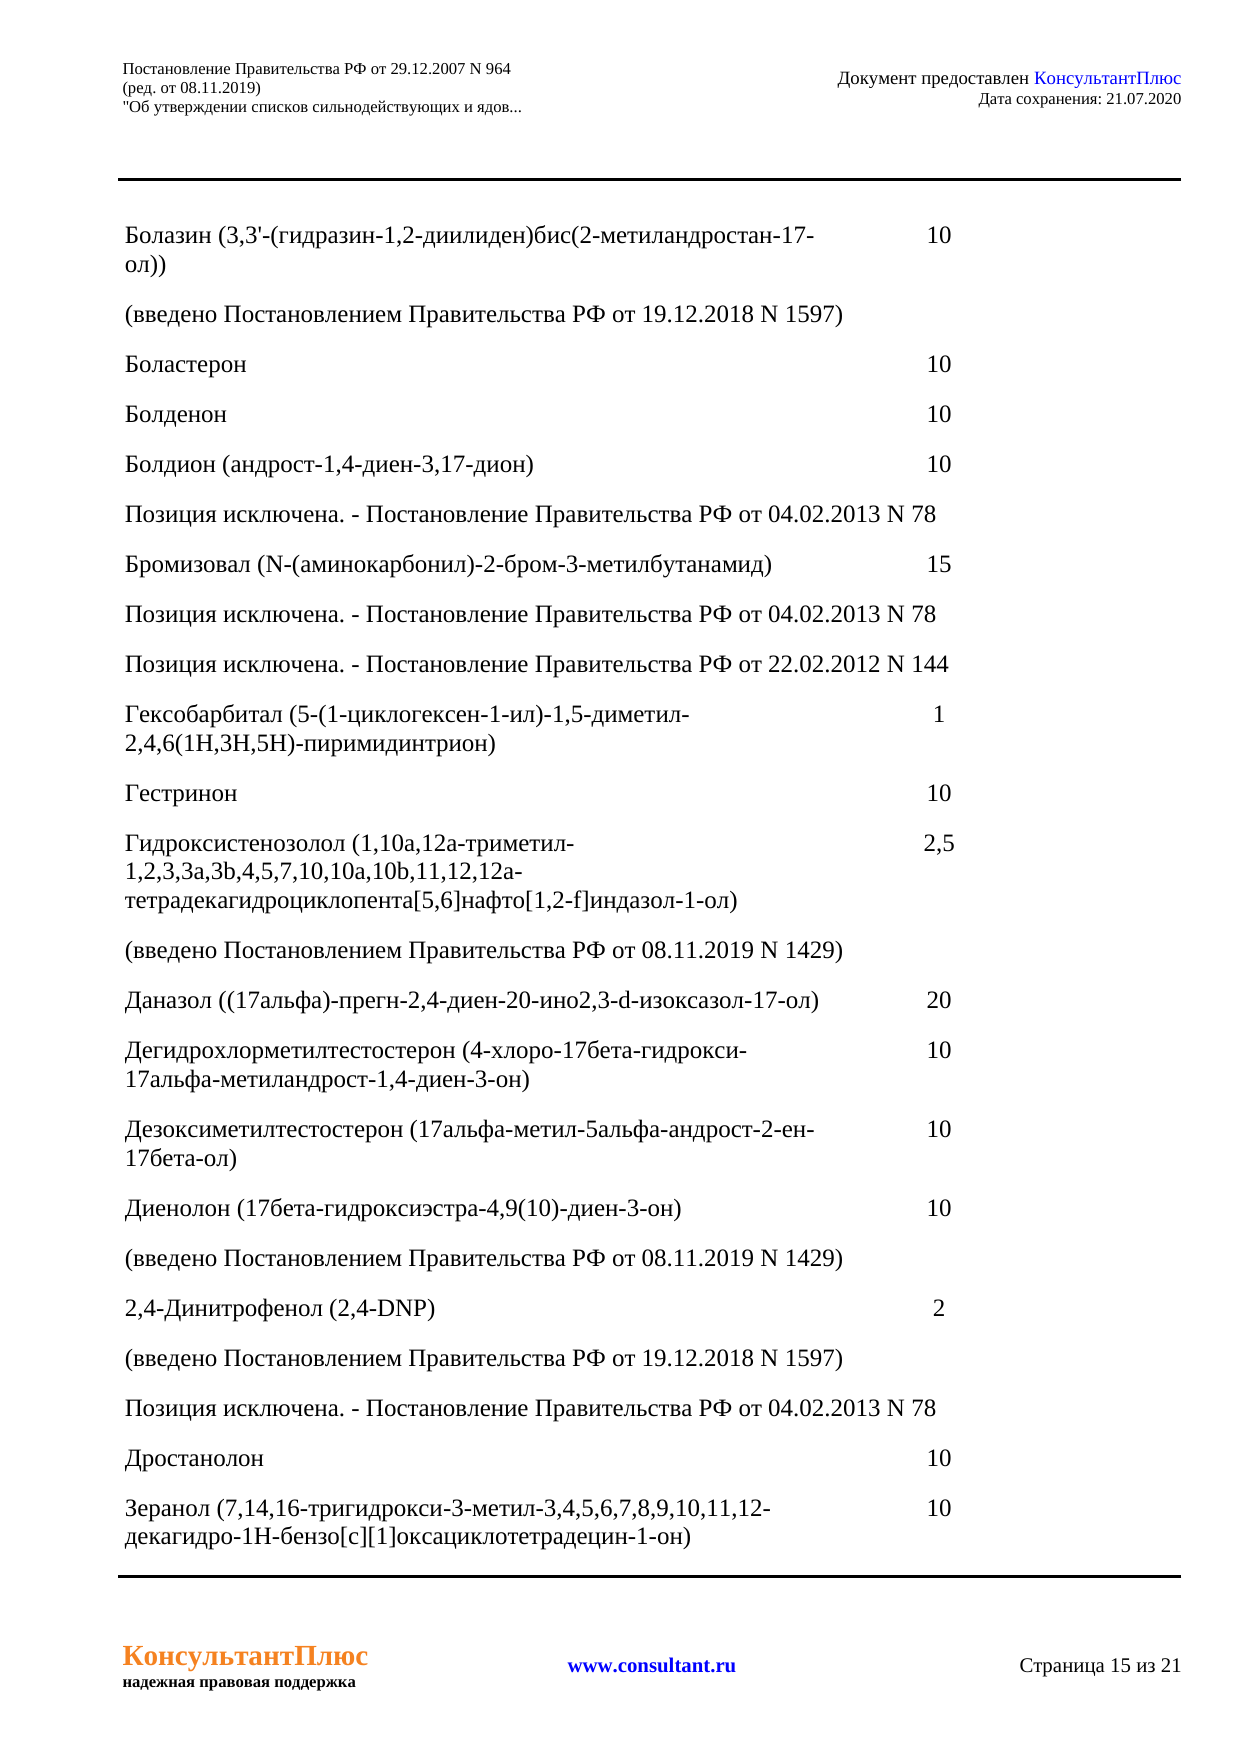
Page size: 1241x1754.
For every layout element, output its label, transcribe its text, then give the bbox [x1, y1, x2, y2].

table_cell 10 [827, 767, 1051, 817]
table_cell Болденон [118, 388, 827, 438]
table_cell Позиция исключена. - Постановление Правительства РФ от 04.02.2013 N 78 [118, 588, 1051, 638]
table_cell Болазин (3,3'-(гидразин-1,2-диилиден)бис(2-метиландростан-17-ол)) [118, 210, 827, 288]
table_cell Гестринон [118, 767, 827, 817]
table_cell 2,5 [827, 817, 1051, 924]
table_cell 10 [827, 1103, 1051, 1182]
table_cell 10 [827, 210, 1051, 288]
table_cell (введено Постановлением Правительства РФ от 19.12.2018 N 1597) [118, 288, 1051, 338]
table_cell (введено Постановлением Правительства РФ от 19.12.2018 N 1597) [118, 1332, 1051, 1382]
table_cell 10 [827, 1482, 1051, 1561]
table_cell 10 [827, 388, 1051, 438]
table_cell 10 [827, 1025, 1051, 1103]
table_cell Дростанолон [118, 1432, 827, 1482]
table_cell Позиция исключена. - Постановление Правительства РФ от 04.02.2013 N 78 [118, 1382, 1051, 1432]
table_cell (введено Постановлением Правительства РФ от 08.11.2019 N 1429) [118, 1232, 1051, 1282]
table_cell 10 [827, 1182, 1051, 1232]
table_cell Диенолон (17бета-гидроксиэстра-4,9(10)-диен-3-он) [118, 1182, 827, 1232]
table_cell Дезоксиметилтестостерон (17альфа-метил-5альфа-андрост-2-ен-17бета-ол) [118, 1103, 827, 1182]
table_cell Боластерон [118, 338, 827, 388]
table_cell Гидроксистенозолол (1,10a,12a-триметил-1,2,3,3a,3b,4,5,7,10,10a,10b,11,12,12a-тетрадекагидроциклопента[5,6]нафто[1,2-f]индазол-1-ол) [118, 817, 827, 924]
table_cell Зеранол (7,14,16-тригидрокси-3-метил-3,4,5,6,7,8,9,10,11,12-декагидро-1H-бензо[с][1]оксациклотетрадецин-1-он) [118, 1482, 827, 1561]
table_cell Дегидрохлорметилтестостерон (4-хлоро-17бета-гидрокси-17альфа-метиландрост-1,4-диен-3-он) [118, 1025, 827, 1103]
table_cell 10 [827, 1432, 1051, 1482]
table_cell 10 [827, 438, 1051, 488]
table_cell 1 [827, 688, 1051, 767]
table_cell Болдион (андрост-1,4-диен-3,17-дион) [118, 438, 827, 488]
table_cell Гексобарбитал (5-(1-циклогексен-1-ил)-1,5-диметил-2,4,6(1H,3H,5H)-пиримидинтрион) [118, 688, 827, 767]
table_cell Позиция исключена. - Постановление Правительства РФ от 04.02.2013 N 78 [118, 488, 1051, 538]
table_cell (введено Постановлением Правительства РФ от 08.11.2019 N 1429) [118, 925, 1051, 974]
table_cell 20 [827, 975, 1051, 1024]
table_cell Позиция исключена. - Постановление Правительства РФ от 22.02.2012 N 144 [118, 638, 1051, 688]
table_cell 2,4-Динитрофенол (2,4-DNP) [118, 1282, 827, 1332]
table_cell Бромизовал (N-(аминокарбонил)-2-бром-3-метилбутанамид) [118, 538, 827, 588]
table_cell 2 [827, 1282, 1051, 1332]
table_cell 15 [827, 538, 1051, 588]
table_cell Даназол ((17альфа)-прегн-2,4-диен-20-ино2,3-d-изоксазол-17-ол) [118, 975, 827, 1024]
table_cell 10 [827, 338, 1051, 388]
